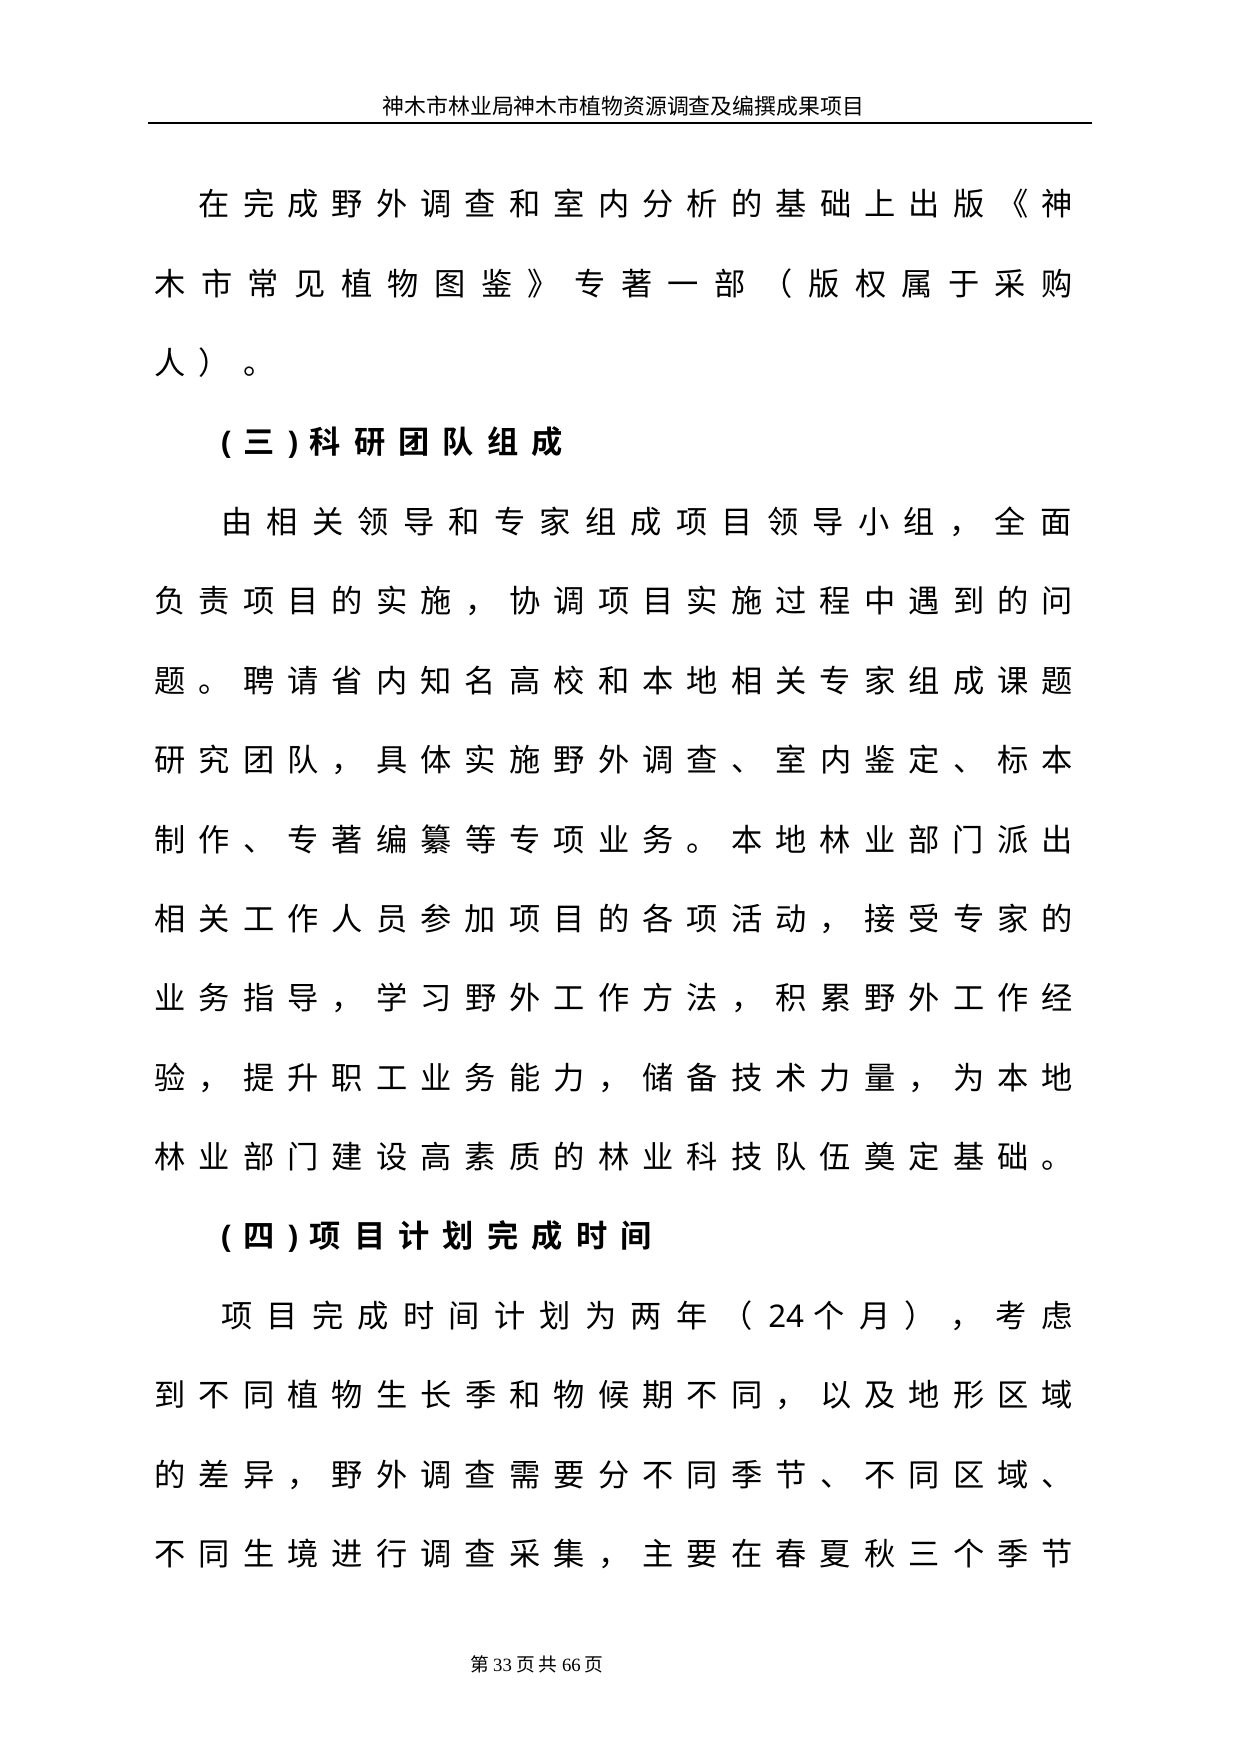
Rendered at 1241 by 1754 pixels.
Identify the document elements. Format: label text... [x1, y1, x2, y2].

text 由相关领导和专家组成项目领导小组，全面负责项目的实施，协调项目实施过程中遇到的问题。聘请省内知名高校和本地相关专家组成课题研究团队，具体实施野外调查、室内鉴定、标本制作、专著编纂等专项业务。本地林业部门派出相关工作人员参加项目的各项活动，接受专家的业务指导，学习野外工作方法，积累野外工作经验，提升职工业务能力，储备技术力量，为本地林业部门建设高素质的林业科技队伍奠定基础。 [154, 480, 1086, 1194]
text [154, 1274, 1086, 1591]
text 在完成野外调查和室内分析的基础上出版《神木市常见植物图鉴》专著一部（版权属于采购人）。 [154, 163, 1086, 401]
text (三)科研团队组成 [154, 401, 1086, 480]
text (四)项目计划完成时间 [154, 1194, 1086, 1274]
